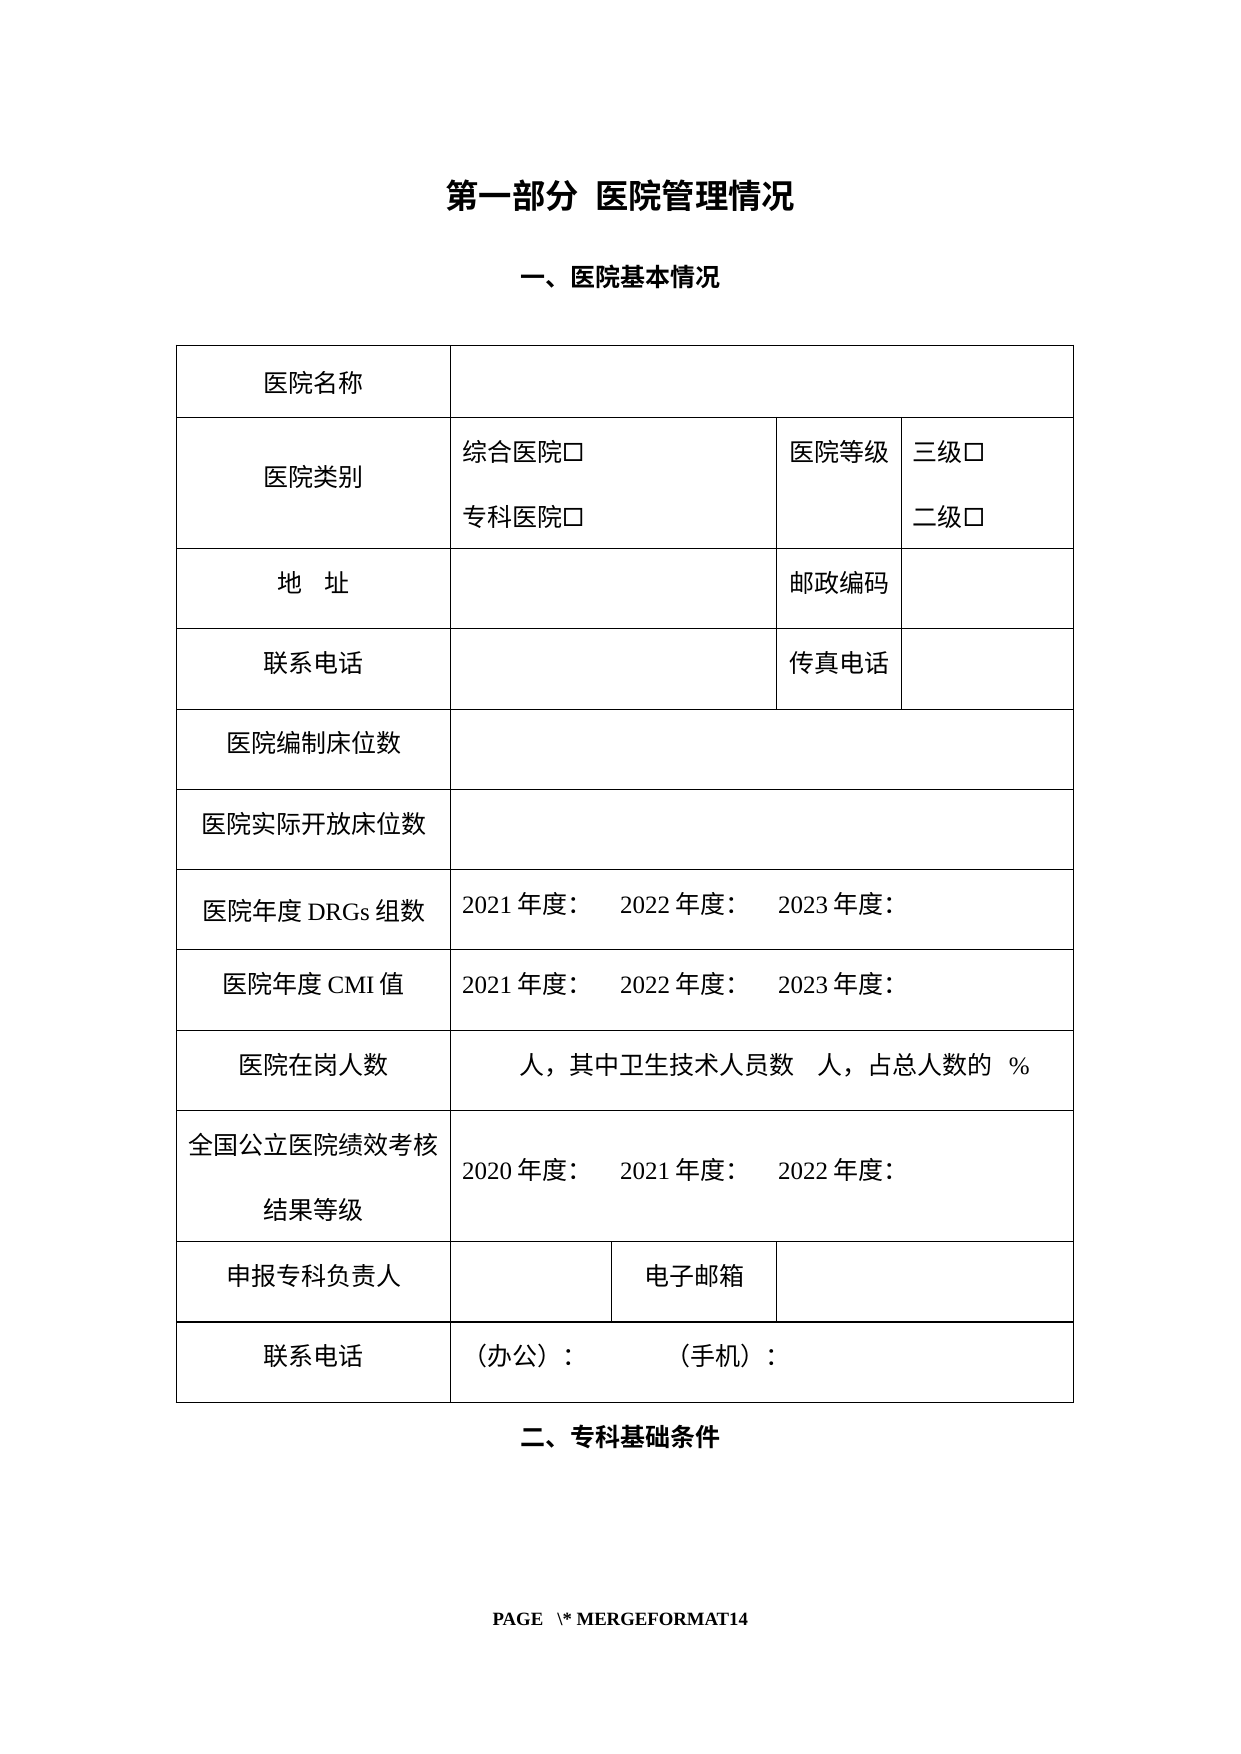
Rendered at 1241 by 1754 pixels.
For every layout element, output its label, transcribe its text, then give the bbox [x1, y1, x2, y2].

table_cell 医院等级 [777, 418, 901, 548]
table_cell （办公）： （手机）： [451, 1323, 1073, 1402]
table_cell 2020年度： 2021年度： 2022年度： [451, 1111, 1073, 1241]
table_cell 人，其中卫生技术人员数 人，占总人数的 % [451, 1031, 1073, 1110]
table_cell [902, 629, 1073, 708]
text 一、医院基本情况 [187, 243, 1053, 308]
table_cell [451, 629, 776, 708]
table_cell [902, 549, 1073, 628]
table_cell 医院类别 [177, 418, 450, 548]
table_header 医院名称 [177, 346, 450, 417]
table_cell 联系电话 [177, 629, 450, 708]
table_cell 邮政编码 [777, 549, 901, 628]
table_cell [451, 710, 1073, 789]
table_cell 医院编制床位数 [177, 710, 450, 789]
table_cell 申报专科负责人 [177, 1242, 450, 1321]
table_cell [451, 549, 776, 628]
table_cell 全国公立医院绩效考核结果等级 [177, 1111, 450, 1241]
table_cell 2021年度： 2022年度： 2023年度： [451, 870, 1073, 949]
table_cell 医院实际开放床位数 [177, 790, 450, 869]
table_cell 联系电话 [177, 1323, 450, 1402]
table_header [451, 346, 1073, 417]
table_cell 三级 二级 [902, 418, 1073, 548]
table_cell [777, 1242, 1073, 1321]
table_cell [451, 790, 1073, 869]
table_cell 地 址 [177, 549, 450, 628]
table_cell 医院在岗人数 [177, 1031, 450, 1110]
table_cell 医院年度CMI值 [177, 950, 450, 1030]
table_cell 传真电话 [777, 629, 901, 708]
table_cell [451, 1242, 611, 1321]
table_cell 综合医院 专科医院 [451, 418, 776, 548]
table_cell 2021年度： 2022年度： 2023年度： [451, 950, 1073, 1030]
text 二、专科基础条件 [187, 1403, 1053, 1468]
list 医院管理情况 [187, 162, 1053, 227]
table_cell 电子邮箱 [612, 1242, 776, 1321]
table_cell 医院年度DRGs组数 [177, 870, 450, 949]
